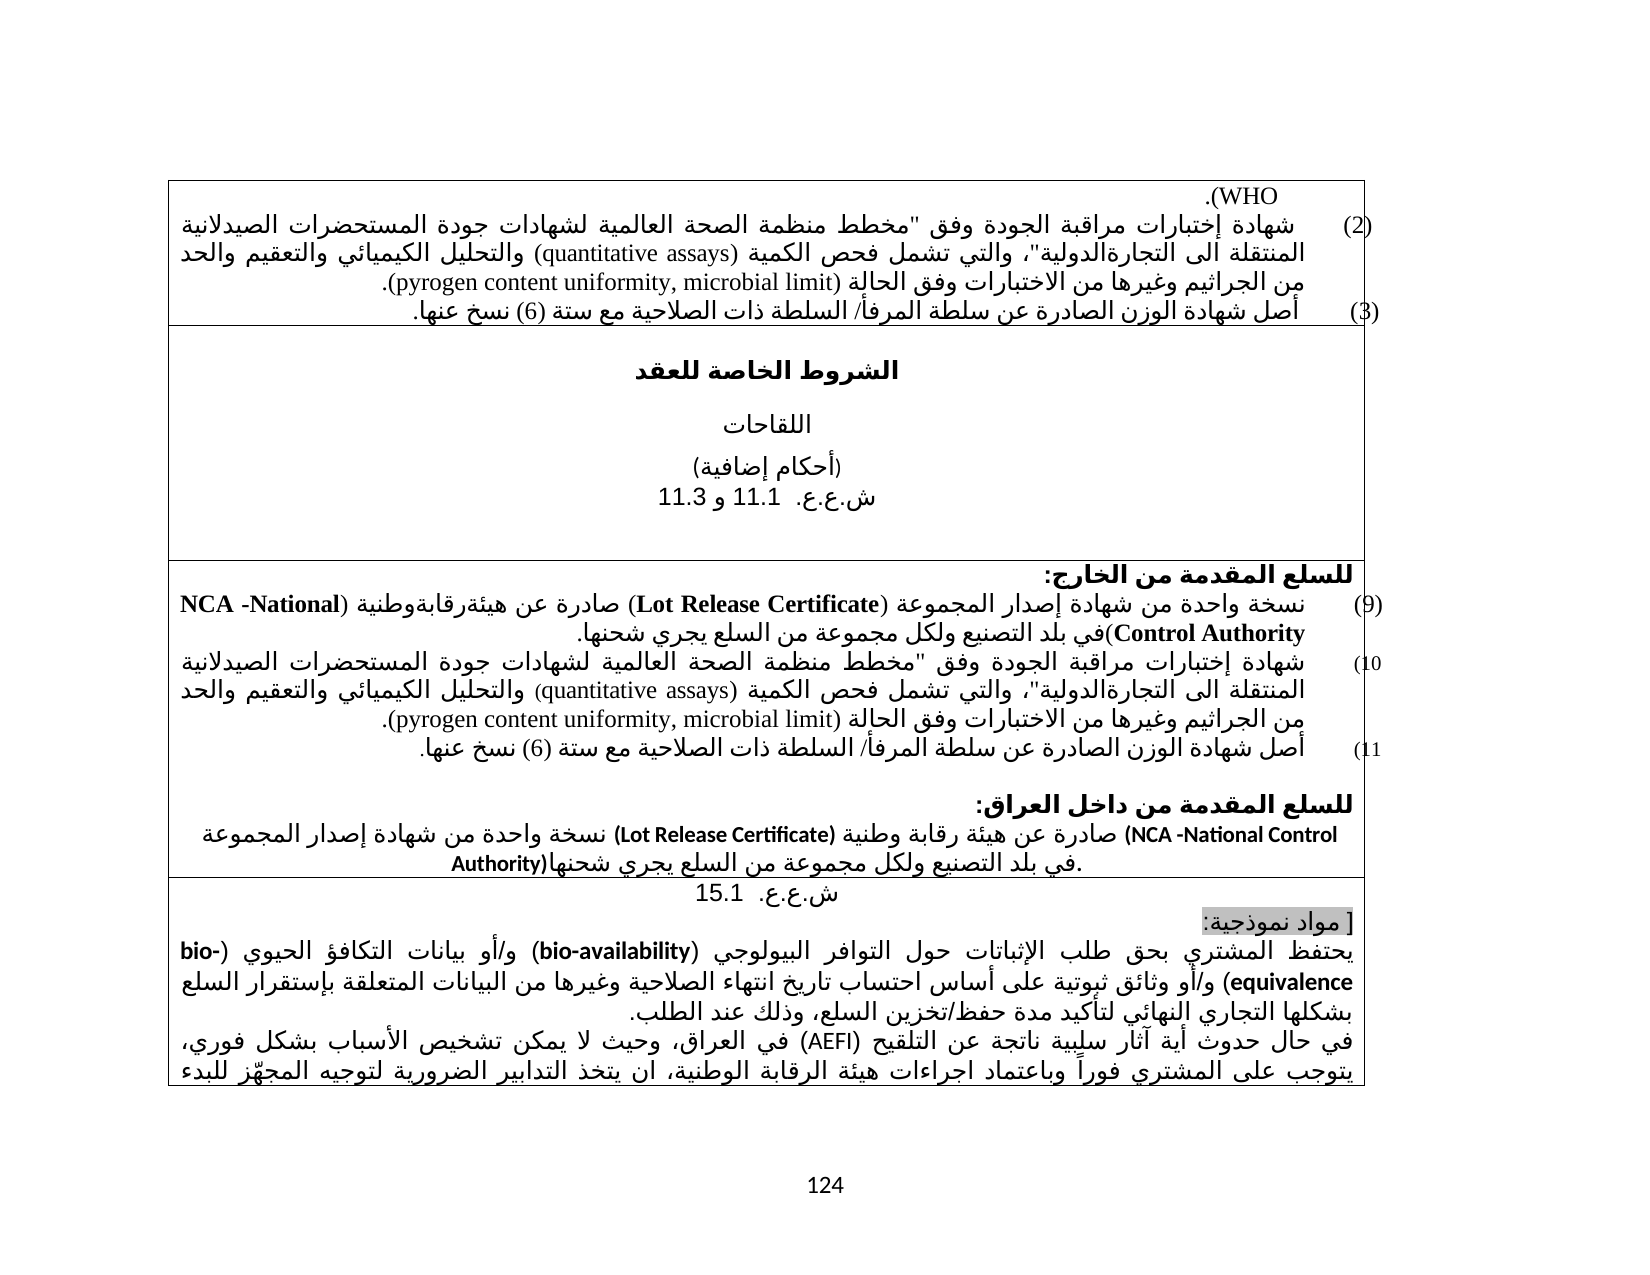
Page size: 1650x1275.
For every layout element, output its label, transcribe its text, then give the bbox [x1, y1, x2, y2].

table_cell للسلع المقدمة من الخارج: نسخة واحدة من شهادة إصدار المجموعة (Lot Release Certificate) صادرة عن هيئةرقابةوطنية (NCA -National Control Authority)في بلد التصنيع ولكل مجموعة من السلع يجري شحنها. شهادة إختبارات مراقبة الجودة وفق "مخطط منظمة الصحة العالمية لشهادات جودة المستحضرات الصيدلانية المنتقلة الى التجارةالدولية"، والتي تشمل فحص الكمية (quantitative assays) والتحليل الكيميائي والتعقيم والحد من الجراثيم وغيرها من الاختبارات وفق الحالة (pyrogen content uniformity, microbial limit). أصل شهادة الوزن الصادرة عن سلطة المرفأ/ السلطة ذات الصلاحية مع ستة (6) نسخ عنها. للسلع المقدمة من داخل العراق: نسخة واحدة من شهادة إصدار المجموعة (Lot Release Certificate) صادرة عن هيئة رقابة وطنية (NCA -National Control Authority)في بلد التصنيع ولكل مجموعة من السلع يجري شحنها. [169, 561, 1364, 877]
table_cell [169, 878, 1364, 1084]
table_cell الشروط الخاصة للعقد اللقاحات (أحكام إضافية) ش.ع.ع. 11.1 و 11.3 [169, 326, 1364, 559]
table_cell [169, 181, 1364, 325]
